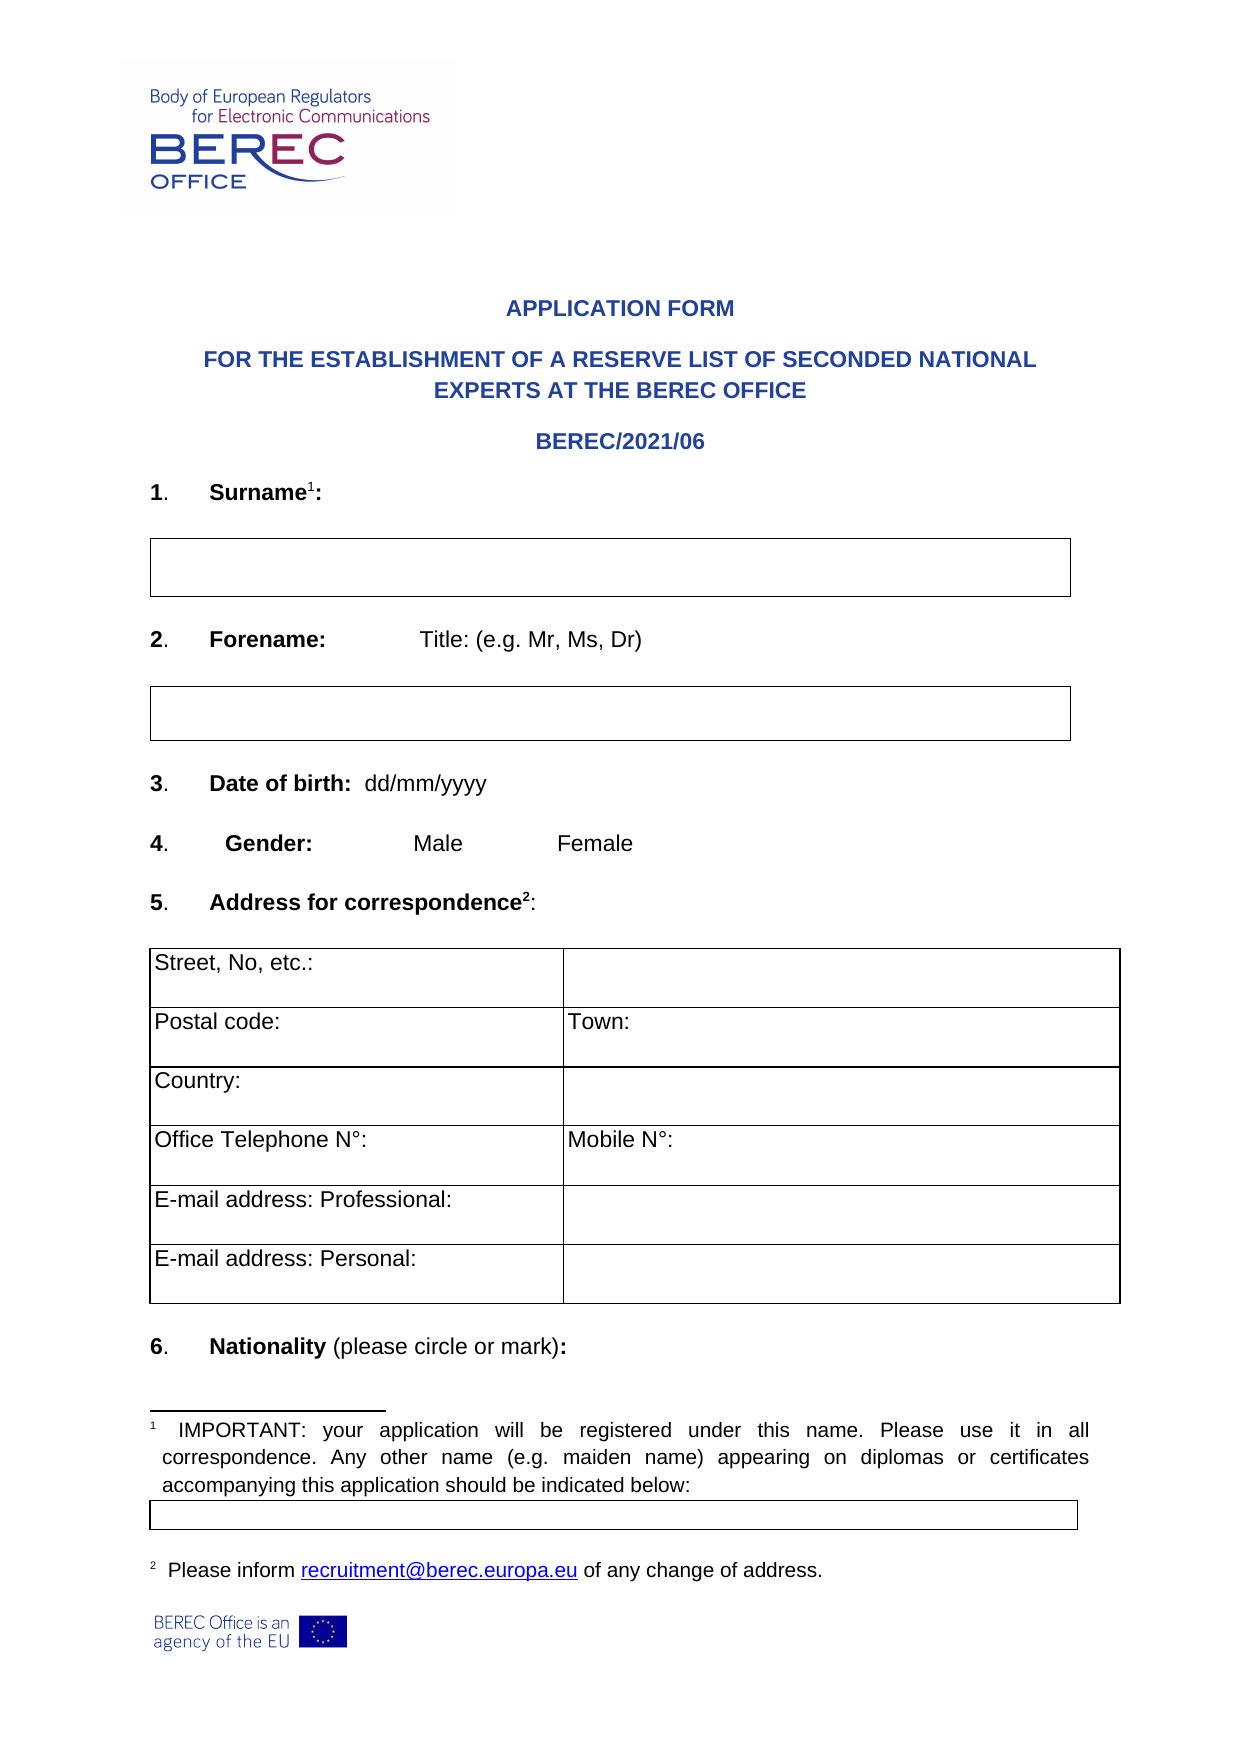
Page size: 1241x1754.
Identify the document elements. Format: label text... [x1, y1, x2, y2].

table_cell E-mail address: Personal: [151, 1245, 563, 1303]
table_header Street, No, etc.: [151, 949, 563, 1007]
table_cell Office Telephone N°: [151, 1126, 563, 1184]
table_header [564, 949, 1119, 1007]
text 6. Nationality (please circle or mark): [150, 1333, 1090, 1359]
table_cell [564, 1186, 1119, 1243]
title BEREC/2021/06 [150, 428, 1090, 454]
table_cell Town: [564, 1008, 1119, 1066]
text 4. Gender: Male Female [150, 829, 1090, 856]
title FOR THE ESTABLISHMENT OF A RESERVE LIST OF SECONDED NATIONAL EXPERTS AT THE BEREC OFFICE [150, 346, 1090, 403]
text 1. Surname: [150, 479, 1090, 505]
picture [120, 59, 460, 220]
table_cell Mobile N°: [564, 1126, 1119, 1184]
text 5. Address for correspondence: [150, 889, 1090, 915]
table_cell [564, 1068, 1119, 1125]
table_header [151, 539, 1070, 596]
picture [120, 1582, 381, 1682]
table_cell E-mail address: Professional: [151, 1186, 563, 1243]
text 3. Date of birth: dd/mm/yyyy [150, 770, 1090, 796]
text 2. Forename: Title: (e.g. Mr, Ms, Dr) [150, 626, 1090, 653]
table_cell [564, 1245, 1119, 1303]
table_cell Postal code: [151, 1008, 563, 1066]
title APPLICATION FORM [150, 295, 1090, 322]
table_cell Country: [151, 1068, 563, 1125]
table_header [151, 687, 1070, 740]
